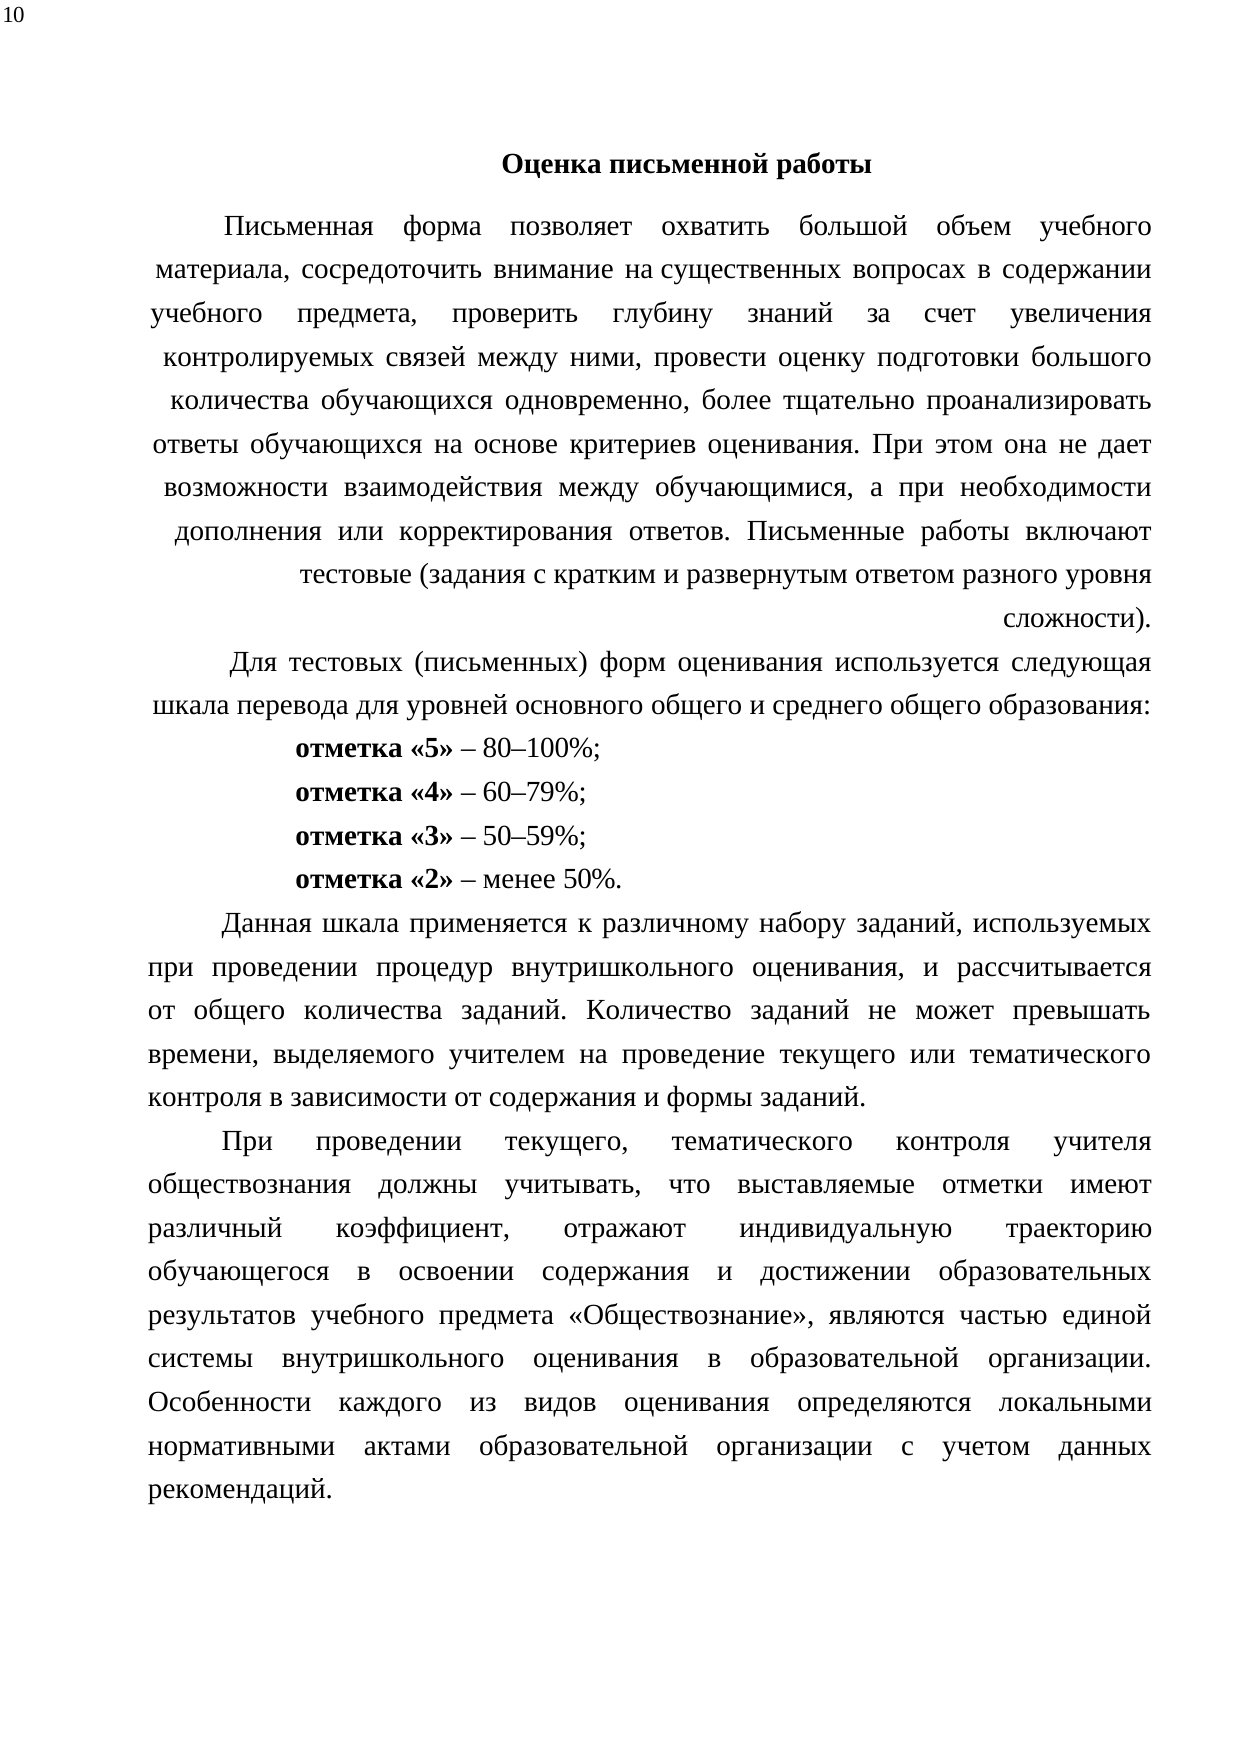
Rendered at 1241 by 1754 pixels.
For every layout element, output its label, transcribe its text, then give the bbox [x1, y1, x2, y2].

text отметка «4» – 60–79%; [221, 774, 1152, 808]
subtitle Оценка письменной работы [133, 146, 1166, 179]
text Данная шкала применяется к различному набору заданий, используемых при проведении процедур внутришкольного оценивания, и рассчитывается от общего количества заданий. Количество заданий не может превышать времени, выделяемого учителем на проведение текущего или тематического контроля в зависимости от содержания и формы заданий. [148, 905, 1152, 1113]
text Для тестовых (письменных) форм оценивания используется следующая шкала перевода для уровней основного общего и среднего общего образования: [148, 644, 1151, 721]
text отметка «3» – 50–59%; [221, 818, 1152, 851]
text Письменная форма позволяет охватить большой объем учебного материала, сосредоточить внимание на существенных вопросах в содержании учебного предмета, проверить глубину знаний за счет увеличения контролируемых связей между ними, провести оценку подготовки большого количества обучающихся одновременно, более тщательно проанализировать ответы обучающихся на основе критериев оценивания. При этом она не дает возможности взаимодействия между обучающимися, а при необходимости дополнения или корректирования ответов. Письменные работы включают тестовые (задания с кратким и развернутым ответом разного уровня сложности). [148, 208, 1152, 633]
text отметка «5» – 80–100%; [221, 731, 1152, 764]
text При проведении текущего, тематического контроля учителя обществознания должны учитывать, что выставляемые отметки имеют различный коэффициент, отражают индивидуальную траекторию обучающегося в освоении содержания и достижении образовательных результатов учебного предмета «Обществознание», являются частью единой системы внутришкольного оценивания в образовательной организации. Особенности каждого из видов оценивания определяются локальными нормативными актами образовательной организации с учетом данных рекомендаций. [148, 1123, 1152, 1505]
text отметка «2» – менее 50%. [221, 862, 1152, 895]
